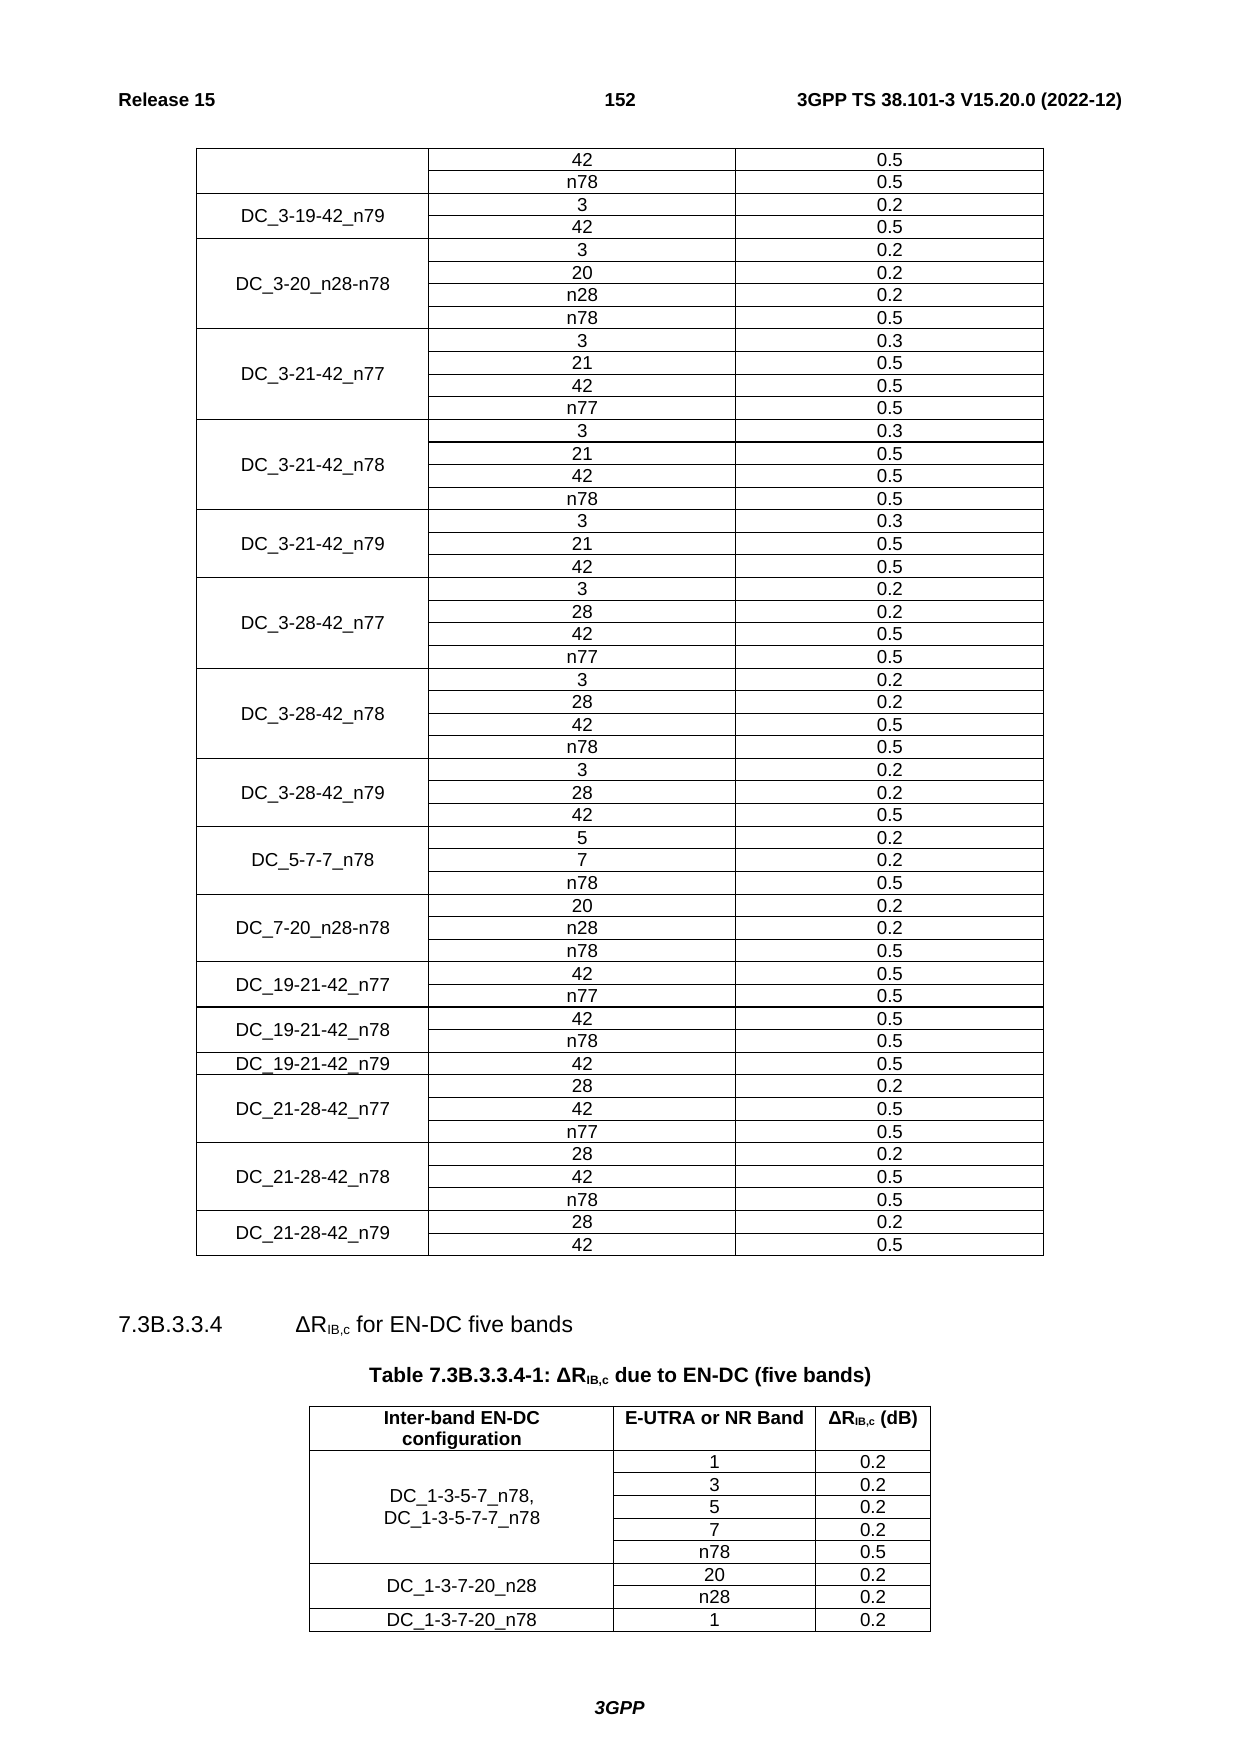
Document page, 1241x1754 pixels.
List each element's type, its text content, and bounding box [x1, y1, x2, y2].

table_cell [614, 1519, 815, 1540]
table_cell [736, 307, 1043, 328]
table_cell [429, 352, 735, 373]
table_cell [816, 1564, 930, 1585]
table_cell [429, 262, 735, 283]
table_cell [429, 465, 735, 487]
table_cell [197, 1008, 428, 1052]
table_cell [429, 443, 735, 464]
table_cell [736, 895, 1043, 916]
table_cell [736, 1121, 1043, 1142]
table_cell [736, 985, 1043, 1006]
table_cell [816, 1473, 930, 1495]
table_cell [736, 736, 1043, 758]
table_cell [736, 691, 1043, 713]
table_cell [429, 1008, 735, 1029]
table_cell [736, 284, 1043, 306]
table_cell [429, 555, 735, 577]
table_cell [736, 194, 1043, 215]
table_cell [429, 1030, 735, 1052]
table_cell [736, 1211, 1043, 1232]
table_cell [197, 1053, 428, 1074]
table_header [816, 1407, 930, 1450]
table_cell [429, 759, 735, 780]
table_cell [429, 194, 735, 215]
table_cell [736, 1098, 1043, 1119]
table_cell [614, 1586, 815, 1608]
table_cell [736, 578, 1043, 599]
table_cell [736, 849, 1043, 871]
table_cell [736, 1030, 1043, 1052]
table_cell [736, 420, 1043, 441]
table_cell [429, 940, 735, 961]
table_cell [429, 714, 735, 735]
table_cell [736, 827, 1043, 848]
subtitle 7.3B.3.3.4 ΔRIB,c for EN-DC five bands [118, 1311, 1122, 1338]
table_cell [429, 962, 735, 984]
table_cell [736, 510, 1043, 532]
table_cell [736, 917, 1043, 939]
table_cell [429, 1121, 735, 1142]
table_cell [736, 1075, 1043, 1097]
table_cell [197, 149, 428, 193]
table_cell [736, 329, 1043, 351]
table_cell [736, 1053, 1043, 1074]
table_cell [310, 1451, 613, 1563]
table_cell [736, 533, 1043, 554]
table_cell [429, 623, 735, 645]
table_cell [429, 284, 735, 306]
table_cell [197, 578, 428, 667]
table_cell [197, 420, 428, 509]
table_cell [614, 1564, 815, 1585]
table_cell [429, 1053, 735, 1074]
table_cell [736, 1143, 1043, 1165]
text Table 7.3B.3.3.4-1: ΔRIB,c due to EN-DC (five bands) [118, 1363, 1122, 1387]
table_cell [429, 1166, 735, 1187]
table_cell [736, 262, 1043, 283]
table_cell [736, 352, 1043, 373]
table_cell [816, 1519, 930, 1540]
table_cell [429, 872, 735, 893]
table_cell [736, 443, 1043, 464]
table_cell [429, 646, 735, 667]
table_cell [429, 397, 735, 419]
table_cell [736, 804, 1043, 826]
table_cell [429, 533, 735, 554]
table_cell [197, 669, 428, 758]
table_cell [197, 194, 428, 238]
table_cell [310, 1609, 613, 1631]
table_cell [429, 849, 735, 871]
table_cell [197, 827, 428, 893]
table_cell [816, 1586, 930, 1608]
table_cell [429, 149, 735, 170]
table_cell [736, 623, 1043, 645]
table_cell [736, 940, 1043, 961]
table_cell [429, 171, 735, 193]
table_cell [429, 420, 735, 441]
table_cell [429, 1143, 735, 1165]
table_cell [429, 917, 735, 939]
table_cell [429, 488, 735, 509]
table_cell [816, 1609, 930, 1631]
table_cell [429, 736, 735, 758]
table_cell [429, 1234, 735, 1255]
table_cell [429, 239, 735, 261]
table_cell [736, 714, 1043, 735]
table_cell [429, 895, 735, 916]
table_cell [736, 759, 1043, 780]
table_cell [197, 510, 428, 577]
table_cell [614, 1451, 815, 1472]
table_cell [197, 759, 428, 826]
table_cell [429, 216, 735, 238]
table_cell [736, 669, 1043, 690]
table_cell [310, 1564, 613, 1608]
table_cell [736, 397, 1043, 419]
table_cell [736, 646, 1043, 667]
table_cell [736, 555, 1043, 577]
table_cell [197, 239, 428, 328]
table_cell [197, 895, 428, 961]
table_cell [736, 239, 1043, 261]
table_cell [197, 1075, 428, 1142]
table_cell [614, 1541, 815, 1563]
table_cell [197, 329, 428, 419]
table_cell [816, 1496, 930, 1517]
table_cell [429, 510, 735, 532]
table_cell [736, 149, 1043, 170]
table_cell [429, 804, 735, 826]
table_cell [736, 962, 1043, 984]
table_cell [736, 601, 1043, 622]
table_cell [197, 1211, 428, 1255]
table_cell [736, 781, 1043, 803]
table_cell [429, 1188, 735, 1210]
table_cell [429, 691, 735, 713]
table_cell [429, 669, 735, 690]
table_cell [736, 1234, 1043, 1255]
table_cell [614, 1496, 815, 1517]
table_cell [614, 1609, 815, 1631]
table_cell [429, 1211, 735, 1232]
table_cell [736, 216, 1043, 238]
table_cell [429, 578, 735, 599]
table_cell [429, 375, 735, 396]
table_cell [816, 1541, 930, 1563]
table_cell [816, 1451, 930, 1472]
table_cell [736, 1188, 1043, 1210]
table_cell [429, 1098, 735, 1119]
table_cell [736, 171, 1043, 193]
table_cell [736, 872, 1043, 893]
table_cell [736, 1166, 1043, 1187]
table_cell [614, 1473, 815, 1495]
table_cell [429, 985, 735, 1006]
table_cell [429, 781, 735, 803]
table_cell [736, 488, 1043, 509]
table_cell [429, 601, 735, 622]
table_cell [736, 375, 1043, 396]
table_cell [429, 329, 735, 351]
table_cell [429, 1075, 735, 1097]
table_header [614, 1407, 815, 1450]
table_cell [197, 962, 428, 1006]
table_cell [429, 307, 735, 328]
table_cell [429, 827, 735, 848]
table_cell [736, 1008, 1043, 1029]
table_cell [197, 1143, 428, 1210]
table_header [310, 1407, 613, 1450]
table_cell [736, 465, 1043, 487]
